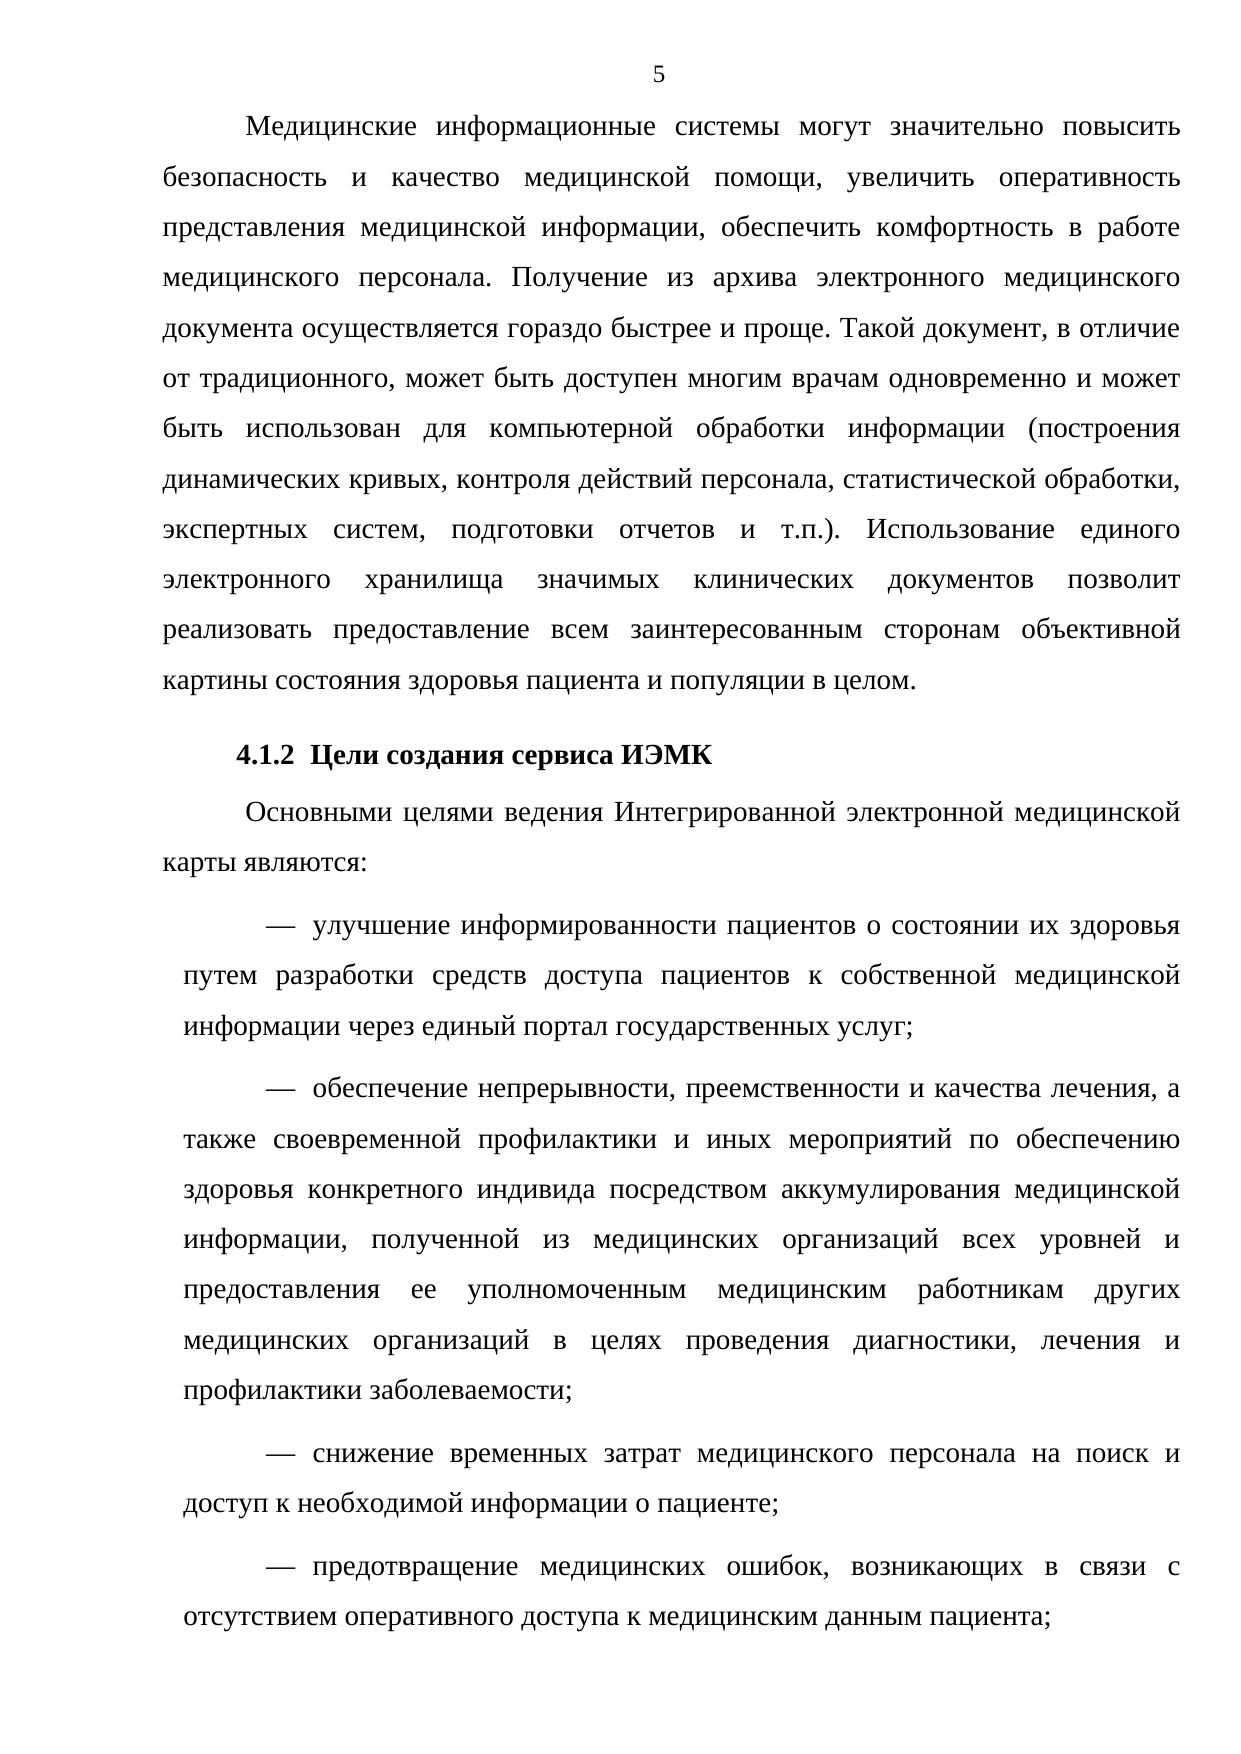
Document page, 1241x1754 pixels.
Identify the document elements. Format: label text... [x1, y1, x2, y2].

subtitle Цели создания сервиса ИЭМК [236, 737, 1181, 771]
text Основными целями ведения Интегрированной электронной медицинской карты являются: [162, 794, 1181, 878]
list обеспечение непрерывности, преемственности и качества лечения, а также своевременной профилактики и иных мероприятий по обеспечению здоровья конкретного индивида посредством аккумулирования медицинской информации, полученной из медицинских организаций всех уровней и предоставления ее уполномоченным медицинским работникам других медицинских организаций в целях проведения диагностики, лечения и профилактики заболеваемости; [183, 1070, 1181, 1406]
list предотвращение медицинских ошибок, возникающих в связи с отсутствием оперативного доступа к медицинским данным пациента; [183, 1548, 1181, 1632]
text Медицинские информационные системы могут значительно повысить безопасность и качество медицинской помощи, увеличить оперативность представления медицинской информации, обеспечить комфортность в работе медицинского персонала. Получение из архива электронного медицинского документа осуществляется гораздо быстрее и проще. Такой документ, в отличие от традиционного, может быть доступен многим врачам одновременно и может быть использован для компьютерной обработки информации (построения динамических кривых, контроля действий персонала, статистической обработки, экспертных систем, подготовки отчетов и т.п.). Использование единого электронного хранилища значимых клинических документов позволит реализовать предоставление всем заинтересованным сторонам объективной картины состояния здоровья пациента и популяции в целом. [162, 108, 1181, 696]
list снижение временных затрат медицинского персонала на поиск и доступ к необходимой информации о пациенте; [183, 1435, 1181, 1519]
list улучшение информированности пациентов о состоянии их здоровья путем разработки средств доступа пациентов к собственной медицинской информации через единый портал государственных услуг; [183, 907, 1181, 1041]
